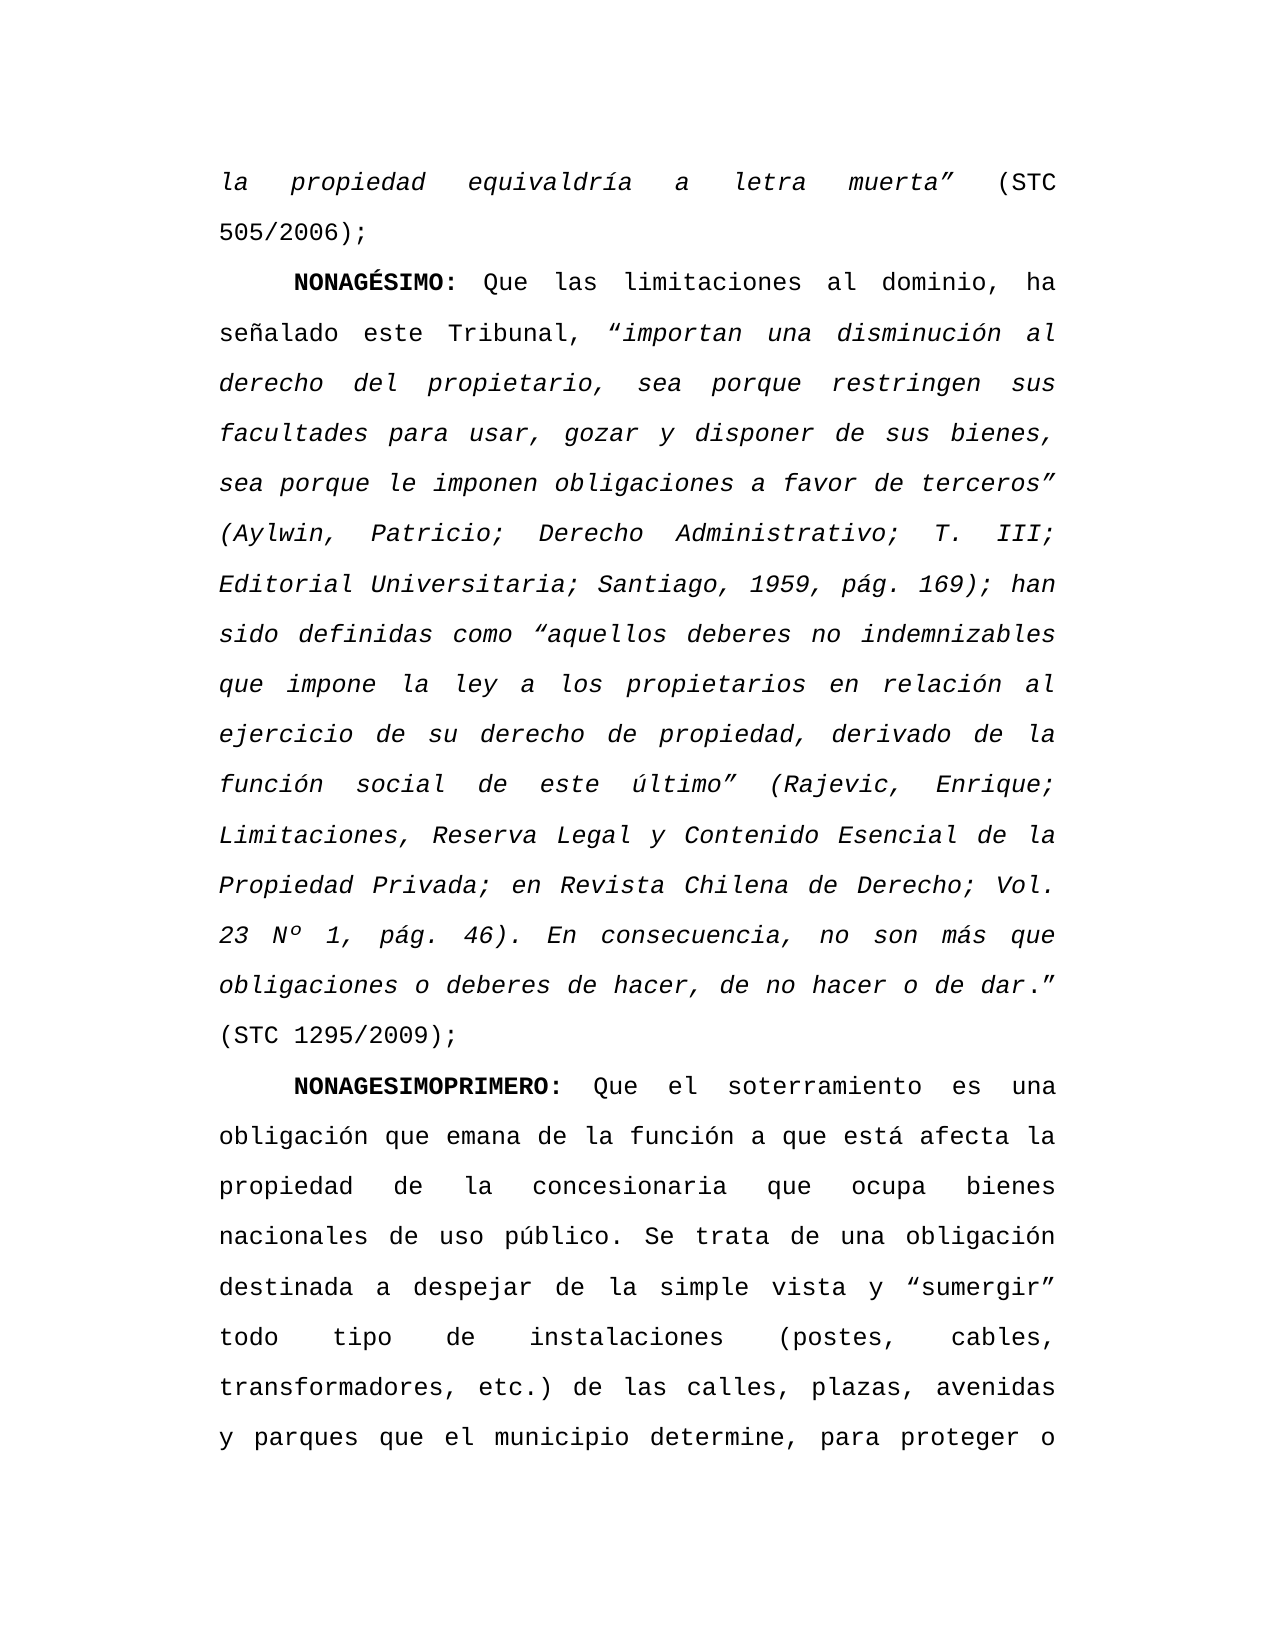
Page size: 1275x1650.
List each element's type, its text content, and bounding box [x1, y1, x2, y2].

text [218, 1051, 1056, 1453]
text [218, 148, 1056, 248]
text NONAGÉSIMO: Que las limitaciones al dominio, ha señalado este Tribunal, “importan una disminución al derecho del propietario, sea porque restringen sus facultades para usar, gozar y disponer de sus bienes, sea porque le imponen obligaciones a favor de terceros” (Aylwin, Patricio; Derecho Administrativo; T. III; Editorial Universitaria; Santiago, 1959, pág. 169); han sido definidas como “aquellos deberes no indemnizables que impone la ley a los propietarios en relación al ejercicio de su derecho de propiedad, derivado de la función social de este último” (Rajevic, Enrique; Limitaciones, Reserva Legal y Contenido Esencial de la Propiedad Privada; en Revista Chilena de Derecho; Vol. 23 Nº 1, pág. 46). En consecuencia, no son más que obligaciones o deberes de hacer, de no hacer o de dar.” (STC 1295/2009); [218, 248, 1056, 1051]
